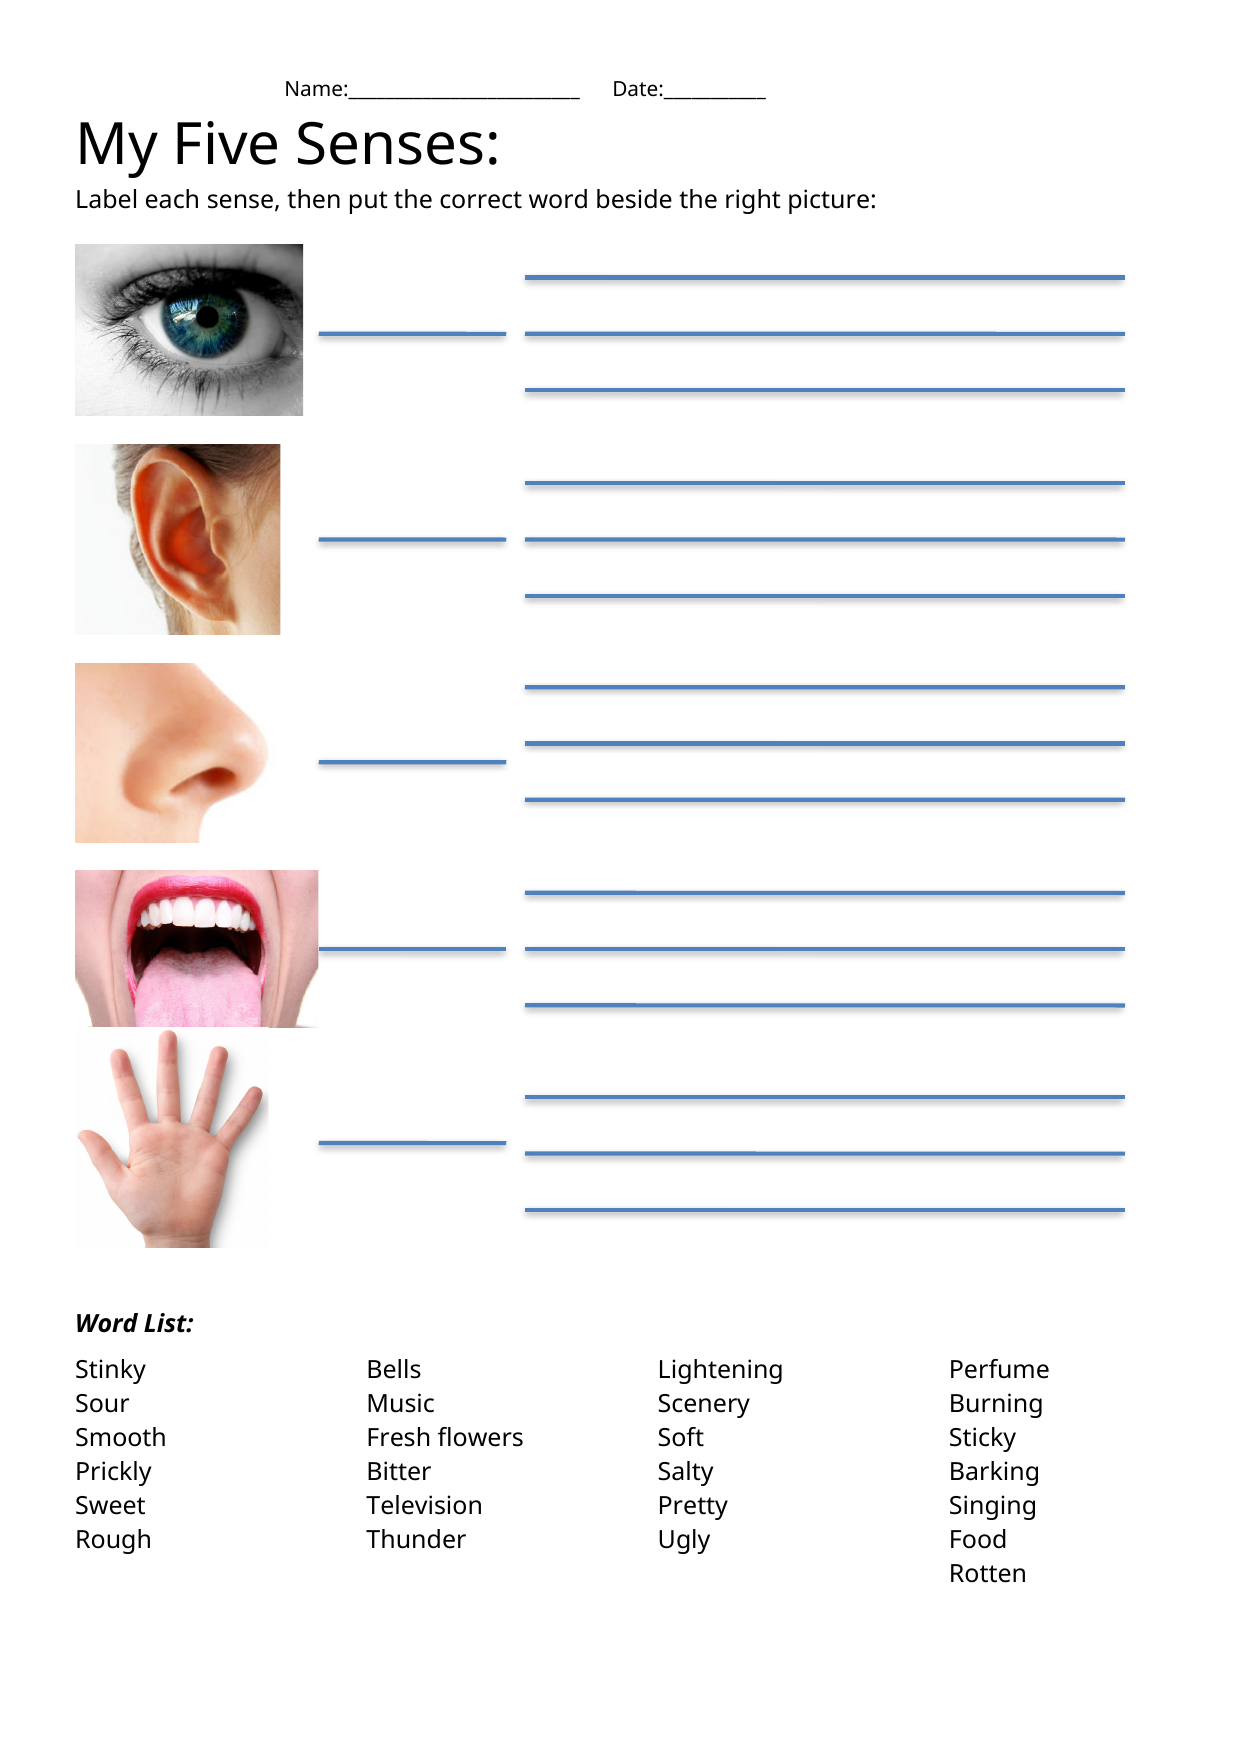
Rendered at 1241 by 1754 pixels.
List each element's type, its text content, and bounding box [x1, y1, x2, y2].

text Word List: [75, 1305, 1165, 1339]
text Burning [949, 1386, 1165, 1420]
picture [75, 444, 281, 635]
text My Five Senses: [75, 102, 1165, 182]
text Salty [657, 1454, 874, 1488]
text Ugly [657, 1522, 874, 1556]
text Lightening [657, 1352, 874, 1386]
picture [75, 244, 304, 416]
text Fresh flowers [366, 1420, 582, 1454]
text Rough [75, 1522, 291, 1556]
text Label each sense, then put the correct word beside the right picture: [75, 182, 1165, 216]
picture [75, 870, 319, 1248]
text Perfume [949, 1352, 1165, 1386]
text Television [366, 1488, 582, 1522]
picture [75, 663, 300, 843]
text Smooth [75, 1420, 291, 1454]
text Pretty [657, 1488, 874, 1522]
text Scenery [657, 1386, 874, 1420]
text Singing [949, 1488, 1165, 1522]
text Sweet [75, 1488, 291, 1522]
text Rotten [949, 1556, 1165, 1590]
text Bells [366, 1352, 582, 1386]
text Sticky [949, 1420, 1165, 1454]
text Stinky [75, 1352, 291, 1386]
text Food [949, 1522, 1165, 1556]
text Music [366, 1386, 582, 1420]
text Bitter [366, 1454, 582, 1488]
text Thunder [366, 1522, 582, 1556]
text Soft [657, 1420, 874, 1454]
text Prickly [75, 1454, 291, 1488]
text Barking [949, 1454, 1165, 1488]
text Sour [75, 1386, 291, 1420]
